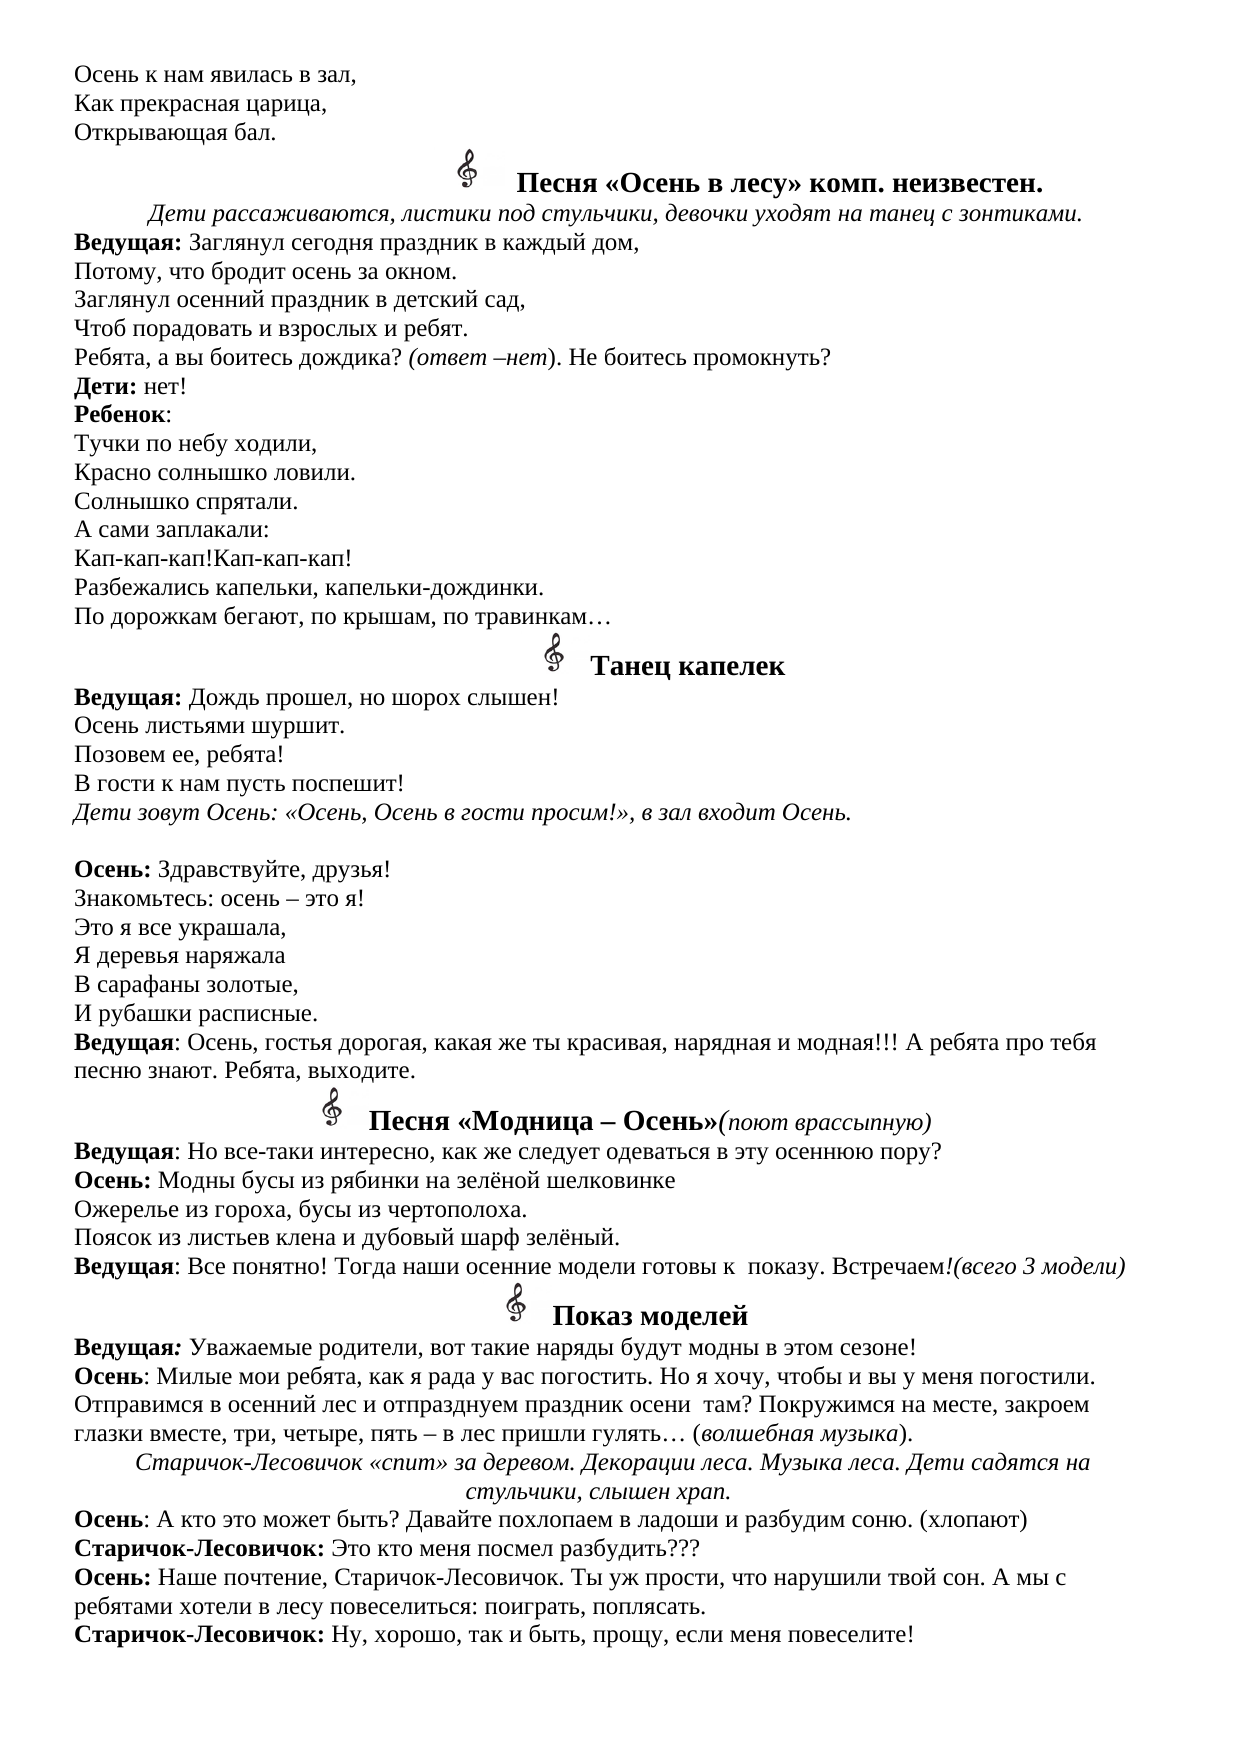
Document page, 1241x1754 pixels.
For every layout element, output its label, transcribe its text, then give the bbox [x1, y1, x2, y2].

text В гости к нам пусть поспешит! [74, 768, 1152, 797]
text Поясок из листьев клена и дубовый шарф зелёный. [74, 1222, 1152, 1251]
text Дети: нет! [74, 371, 1152, 399]
picture [428, 145, 505, 192]
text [74, 59, 1152, 145]
text Заглянул осенний праздник в детский сад, [74, 284, 1152, 313]
text Ведущая: Заглянул сегодня праздник в каждый дом, [74, 227, 1152, 256]
text Дети рассаживаются, листики под стульчики, девочки уходят на танец с зонтиками. [74, 198, 1152, 227]
text Показ моделей [74, 1280, 1152, 1332]
text Ведущая: Но все-таки интересно, как же следует одеваться в эту осеннюю пору? [74, 1136, 1152, 1165]
text Кап-кап-кап!Кап-кап-кап! [74, 543, 1152, 572]
text Красно солнышко ловили. [74, 457, 1152, 486]
text Ребенок: [74, 399, 1152, 428]
text Тучки по небу ходили, [74, 428, 1152, 457]
text Песня «Осень в лесу» комп. неизвестен. [74, 145, 1152, 198]
text Потому, что бродит осень за окном. [74, 256, 1152, 284]
text Осень: Модны бусы из рябинки на зелёной шелковинке [74, 1165, 1152, 1194]
text Позовем ее, ребята! [74, 739, 1152, 768]
text Ведущая: Осень, гостья дорогая, какая же ты красивая, нарядная и модная!!! А ребята про тебя песню знают. Ребята, выходите. [74, 1027, 1152, 1084]
text Песня «Модница – Осень»(поют врассыпную) [74, 1084, 1152, 1136]
text Чтоб порадовать и взрослых и ребят. Ребята, а вы боитесь дождика? (ответ –нет). Не боитесь промокнуть? [74, 313, 1152, 371]
picture [477, 1280, 553, 1326]
text Дети зовут Осень: «Осень, Осень в гости просим!», в зал входит Осень. [74, 797, 1152, 825]
picture [515, 629, 590, 676]
text Осень: А кто это может быть? Давайте похлопаем в ладоши и разбудим соню. (хлопают) [74, 1504, 1152, 1533]
text Разбежались капельки, капельки-дождинки. [74, 572, 1152, 601]
text Ожерелье из гороха, бусы из чертополоха. [74, 1194, 1152, 1222]
text Осень: Здравствуйте, друзья! Знакомьтесь: осень – это я! Это я все украшала, Я деревья наряжала В сарафаны золотые, И рубашки расписные. [74, 825, 1152, 1027]
text Осень: Наше почтение, Старичок-Лесовичок. Ты уж прости, что нарушили твой сон. А мы с ребятами хотели в лесу повеселиться: поиграть, поплясать. [74, 1562, 1152, 1619]
text Ведущая: Все понятно! Тогда наши осенние модели готовы к показу. Встречаем!(всего 3 модели) [74, 1251, 1152, 1280]
text Осень листьями шуршит. [74, 710, 1152, 739]
text Старичок-Лесовичок: Ну, хорошо, так и быть, прощу, если меня повеселите! [74, 1619, 1152, 1648]
picture [293, 1084, 369, 1130]
text А сами заплакали: [74, 514, 1152, 543]
text Солнышко спрятали. [74, 486, 1152, 514]
text Осень: Милые мои ребята, как я рада у вас погостить. Но я хочу, чтобы и вы у меня погостили. Отправимся в осенний лес и отпразднуем праздник осени там? Покружимся на месте, закроем глазки вместе, три, четыре, пять – в лес пришли гулять… (волшебная музыка). [74, 1361, 1152, 1447]
text Ведущая: Уважаемые родители, вот такие наряды будут модны в этом сезоне! [74, 1332, 1152, 1361]
text Танец капелек [149, 629, 1152, 682]
text Старичок-Лесовичок «спит» за деревом. Декорации леса. Музыка леса. Дети садятся на стульчики, слышен храп. [74, 1447, 1152, 1504]
text Старичок-Лесовичок: Это кто меня посмел разбудить??? [74, 1533, 1152, 1562]
text Ведущая: Дождь прошел, но шорох слышен! [74, 682, 1152, 710]
text По дорожкам бегают, по крышам, по травинкам… [74, 601, 1152, 629]
